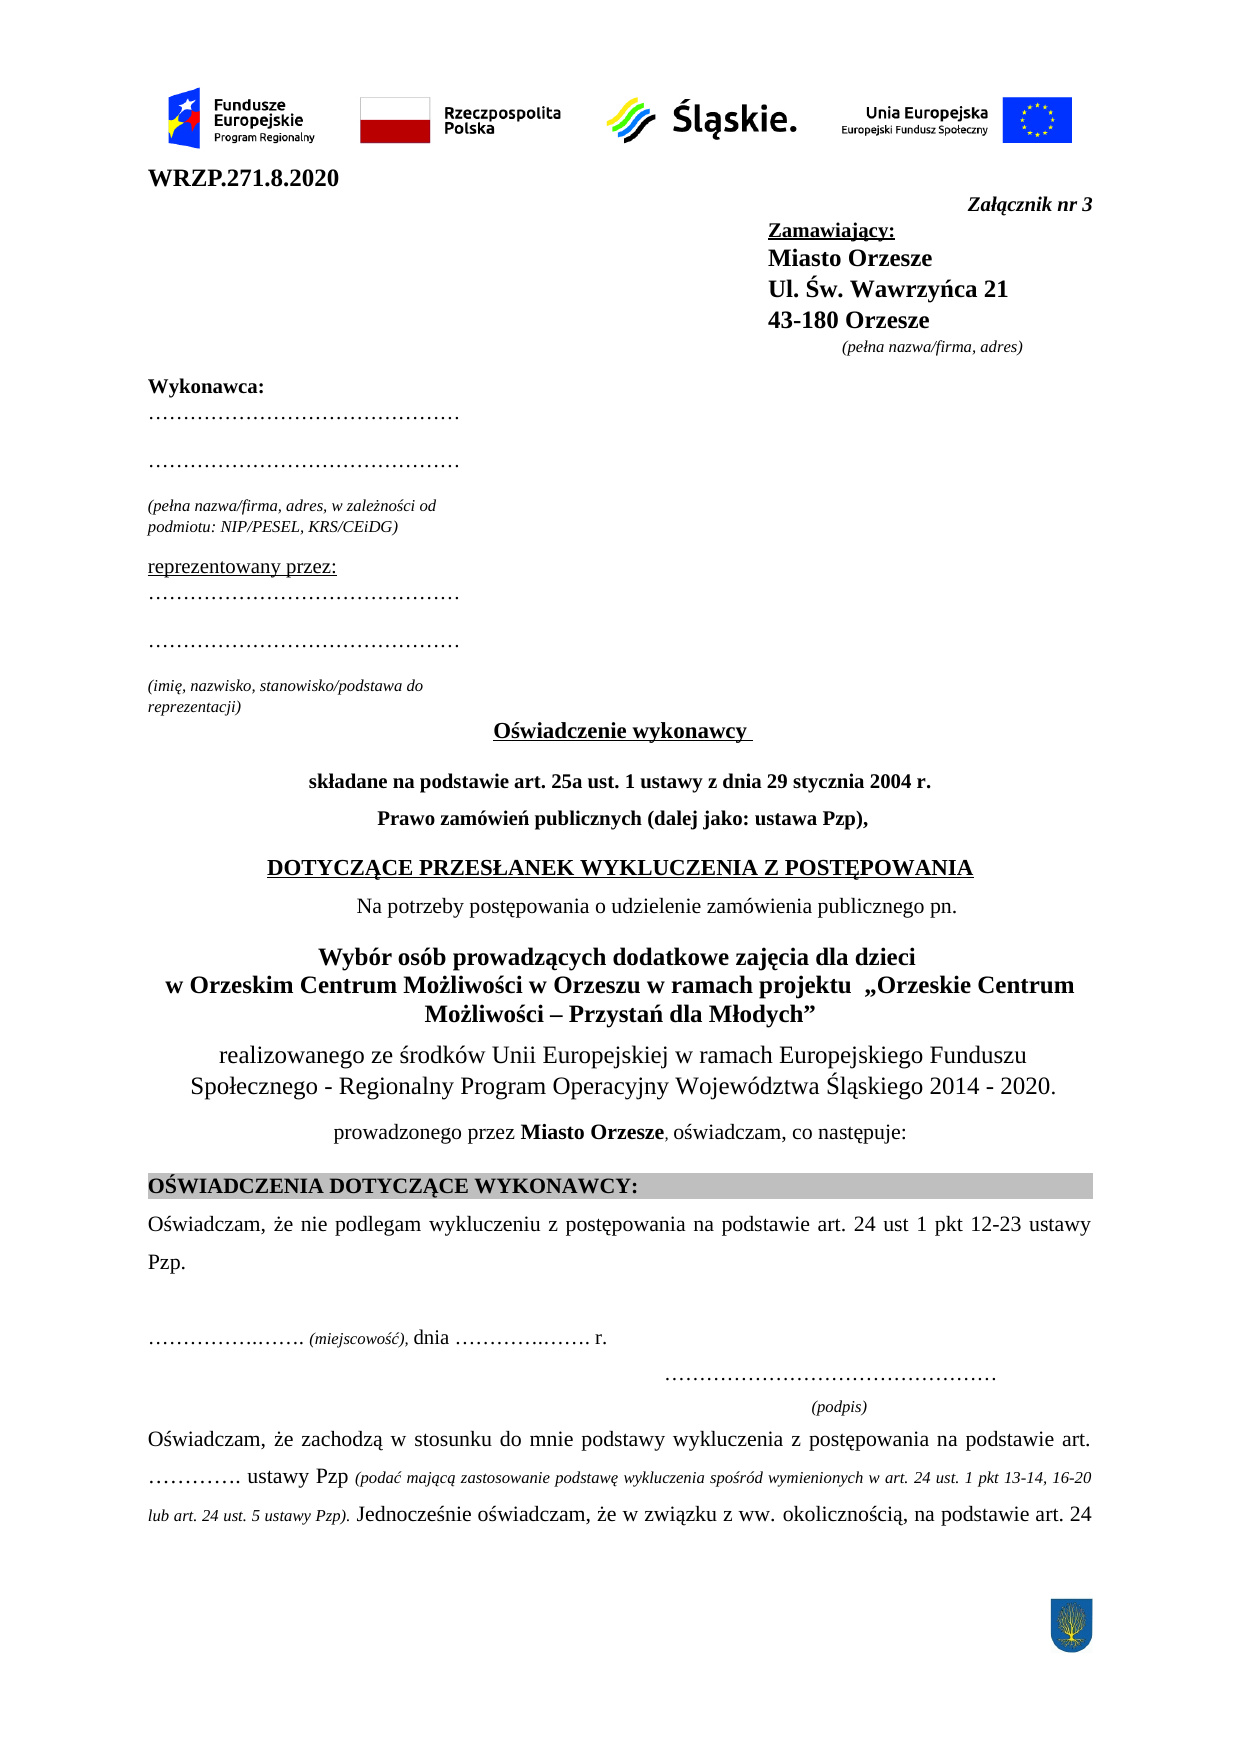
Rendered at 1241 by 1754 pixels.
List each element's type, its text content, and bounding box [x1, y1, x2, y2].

text Miasto Orzesze [694, 243, 1093, 272]
text …………….……. (miejscowość), dnia ………….……. r. [148, 1325, 1093, 1349]
picture [1050, 1597, 1093, 1653]
text ………………………………………… [148, 1361, 1093, 1385]
text realizowanego ze środków Unii Europejskiej w ramach Europejskiego Funduszu Społecznego - Regionalny Program Operacyjny Województwa Śląskiego 2014 - 2020. [166, 1040, 1080, 1100]
text Oświadczenie wykonawcy [148, 717, 1093, 744]
text Zamawiający: [694, 217, 1093, 242]
text (pełna nazwa/firma, adres) [768, 337, 1093, 356]
text 43-180 Orzesze [694, 306, 1093, 334]
text Ul. Św. Wawrzyńca 21 [694, 274, 1093, 303]
text Oświadczam, że nie podlegam wykluczeniu z postępowania na podstawie art. 24 ust 1 pkt 12-23 ustawy Pzp. [148, 1211, 1093, 1274]
text składane na podstawie art. 25a ust. 1 ustawy z dnia 29 stycznia 2004 r. [148, 769, 1093, 793]
text ……………………………………………………………………………… [148, 580, 472, 652]
text reprezentowany przez: [148, 554, 1093, 578]
text prowadzonego przez Miasto Orzesze, oświadczam, co następuje: [148, 1119, 1093, 1144]
text OŚWIADCZENIA DOTYCZĄCE WYKONAWCY: [148, 1173, 1093, 1199]
picture [153, 73, 1087, 163]
text (podpis) [738, 1397, 1093, 1416]
text Prawo zamówień publicznych (dalej jako: ustawa Pzp), [148, 805, 1093, 829]
text DOTYCZĄCE PRZESŁANEK WYKLUCZENIA Z POSTĘPOWANIA [148, 854, 1093, 880]
text Wybór osób prowadzących dodatkowe zajęcia dla dzieci w Orzeskim Centrum Możliwości w Orzeszu w ramach projektu „Orzeskie Centrum Możliwości – Przystań dla Młodych” [148, 942, 1093, 1028]
text ……………………………………………………………………………… [148, 400, 472, 472]
text (pełna nazwa/firma, adres, w zależności od podmiotu: NIP/PESEL, KRS/CEiDG) [148, 496, 472, 536]
text Załącznik nr 3 [694, 192, 1093, 216]
text Na potrzeby postępowania o udzielenie zamówienia publicznego pn. [148, 893, 1093, 919]
text (imię, nazwisko, stanowisko/podstawa do reprezentacji) [148, 676, 472, 716]
text Wykonawca: [148, 374, 1093, 398]
